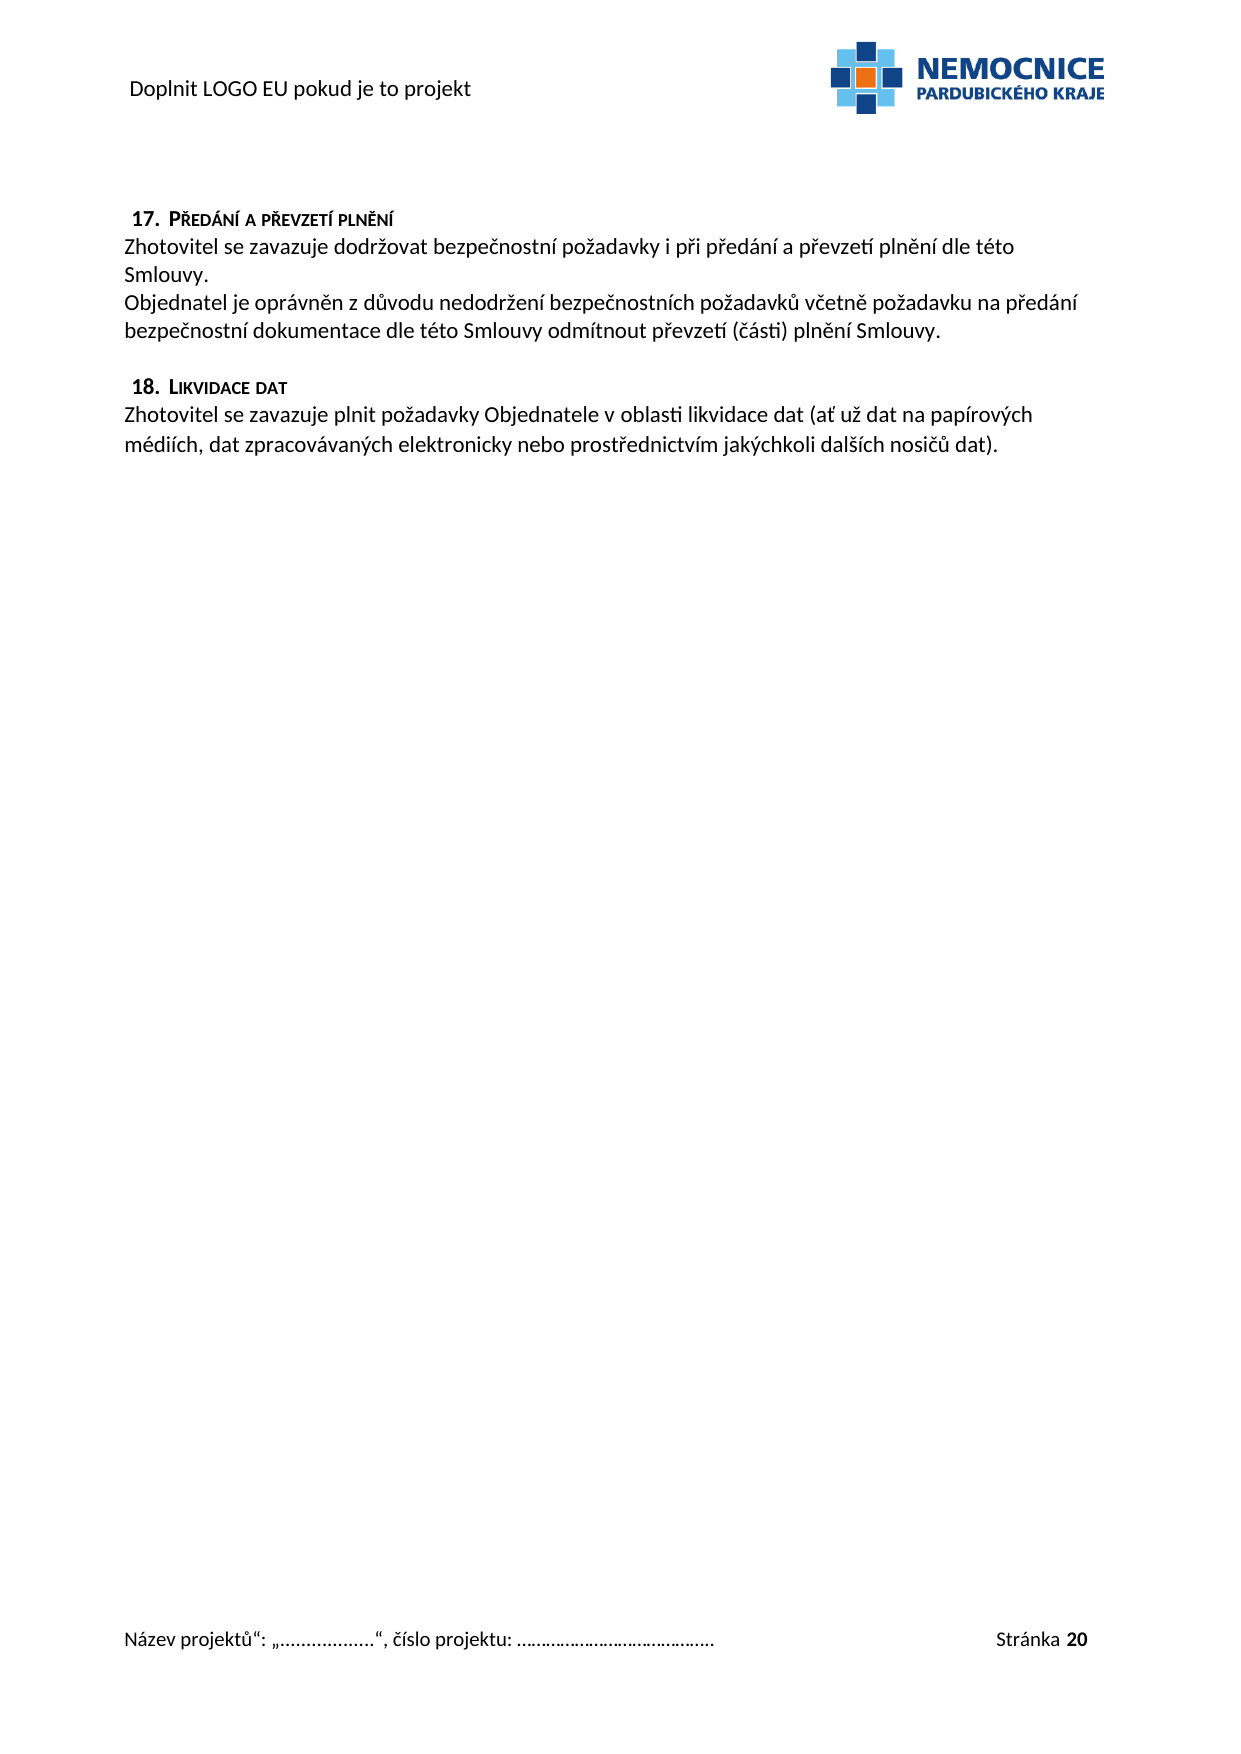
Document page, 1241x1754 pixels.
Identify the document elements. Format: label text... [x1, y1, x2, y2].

text Zhotovitel se zavazuje dodržovat bezpečnostní požadavky i při předání a převzetí plnění dle této Smlouvy. [124, 232, 1104, 288]
list Předání a převzetí plnění [131, 204, 1104, 232]
text Zhotovitel se zavazuje plnit požadavky Objednatele v oblasti likvidace dat (ať už dat na papírových médiích, dat zpracovávaných elektronicky nebo prostřednictvím jakýchkoli dalších nosičů dat). [124, 400, 1104, 458]
text Objednatel je oprávněn z důvodu nedodržení bezpečnostních požadavků včetně požadavku na předání bezpečnostní dokumentace dle této Smlouvy odmítnout převzetí (části) plnění Smlouvy. [124, 288, 1104, 344]
list Likvidace dat [131, 372, 1104, 400]
picture [829, 41, 1104, 115]
